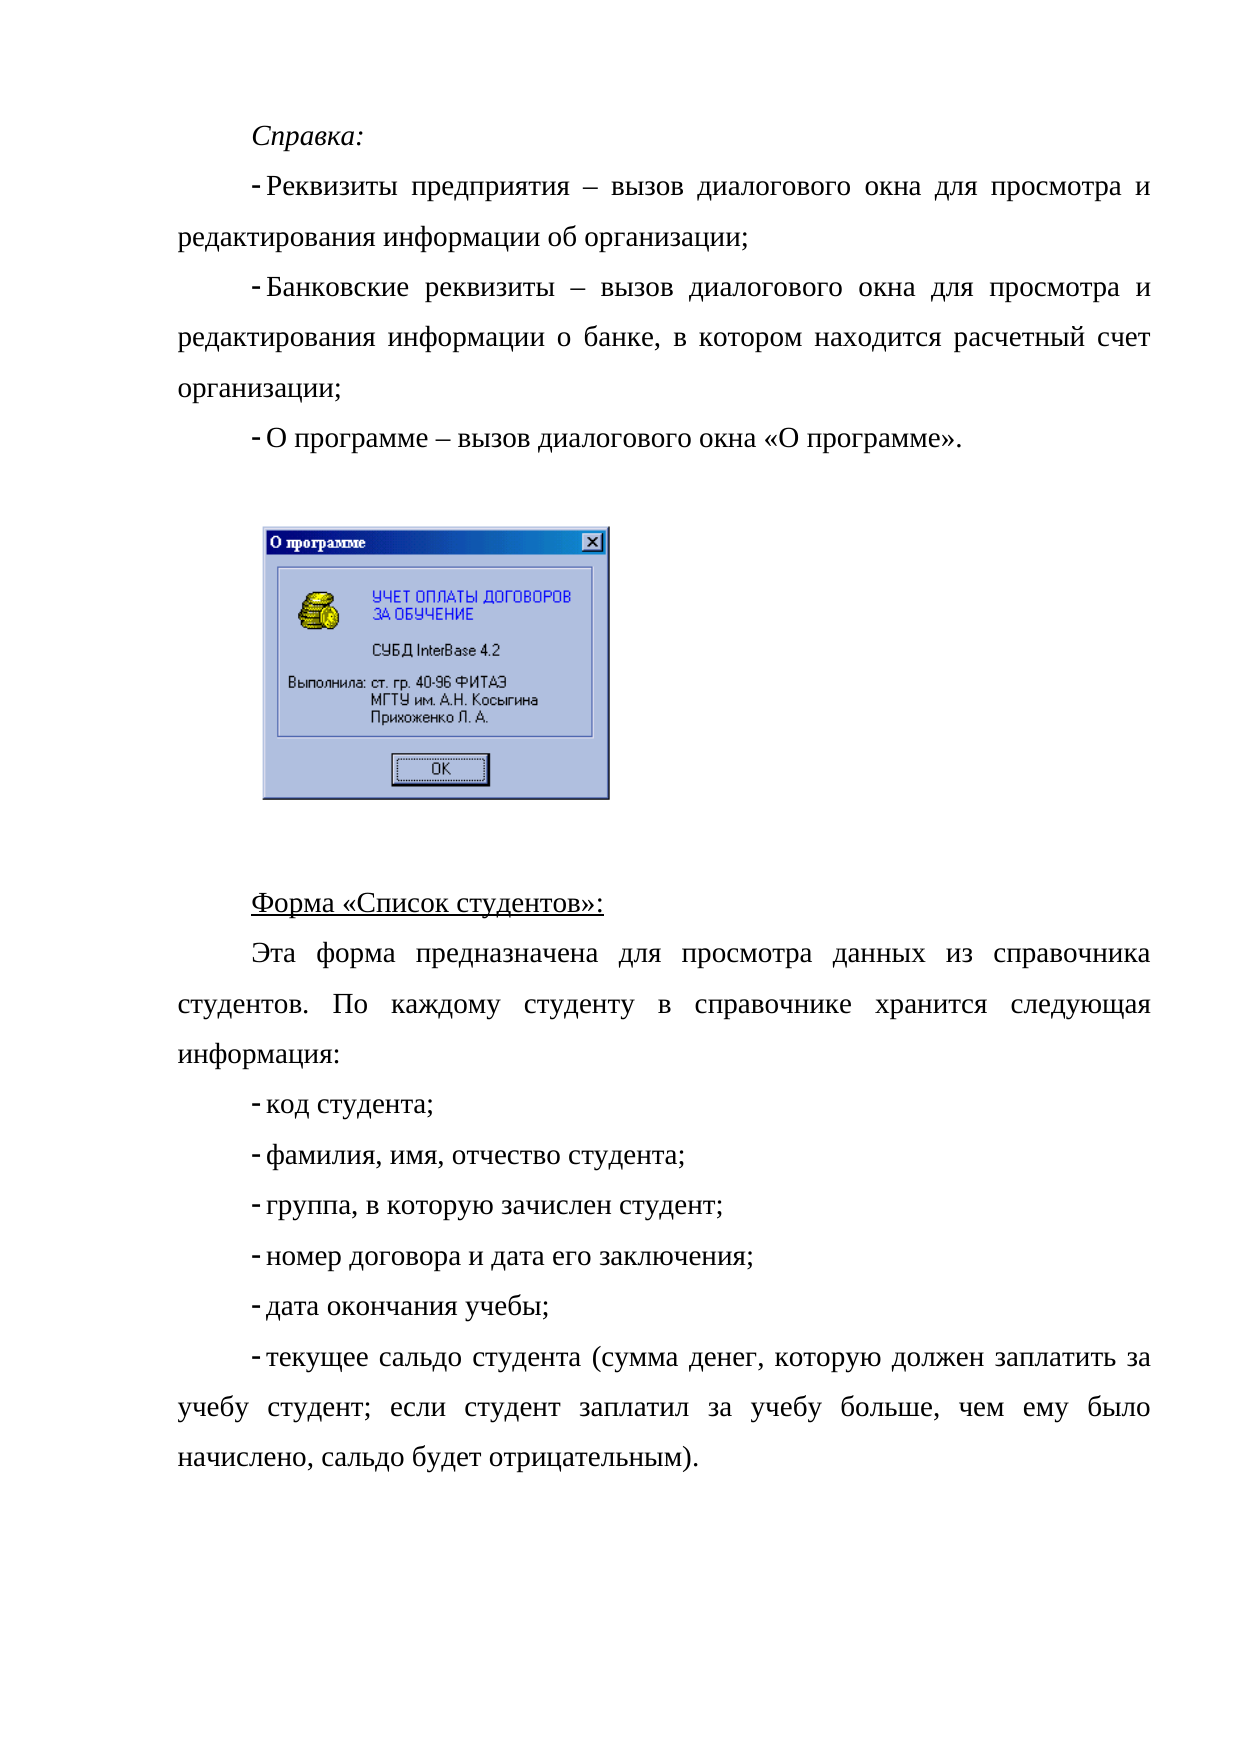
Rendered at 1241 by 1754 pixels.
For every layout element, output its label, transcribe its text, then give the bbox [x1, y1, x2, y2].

text Эта форма предназначена для просмотра данных из справочника студентов. По каждому студенту в справочнике хранится следующая информация: [177, 936, 1152, 1070]
picture [251, 520, 623, 820]
list группа, в которую зачислен студент; [177, 1187, 1152, 1221]
list дата окончания учебы; [177, 1288, 1152, 1322]
list Банковские реквизиты – вызов диалогового окна для просмотра и редактирования информации о банке, в котором находится расчетный счет организации; [177, 269, 1152, 403]
text Справка: [177, 118, 1152, 152]
list текущее сальдо студента (сумма денег, которую должен заплатить за учебу студент; если студент заплатил за учебу больше, чем ему было начислено, сальдо будет отрицательным). [177, 1339, 1152, 1473]
list номер договора и дата его заключения; [177, 1238, 1152, 1271]
list фамилия, имя, отчество студента; [177, 1137, 1152, 1171]
list Реквизиты предприятия – вызов диалогового окна для просмотра и редактирования информации об организации; [177, 168, 1152, 252]
list код студента; [177, 1087, 1152, 1120]
text Форма «Список студентов»: [177, 885, 1152, 919]
list О программе – вызов диалогового окна «О программе». [177, 420, 1152, 454]
